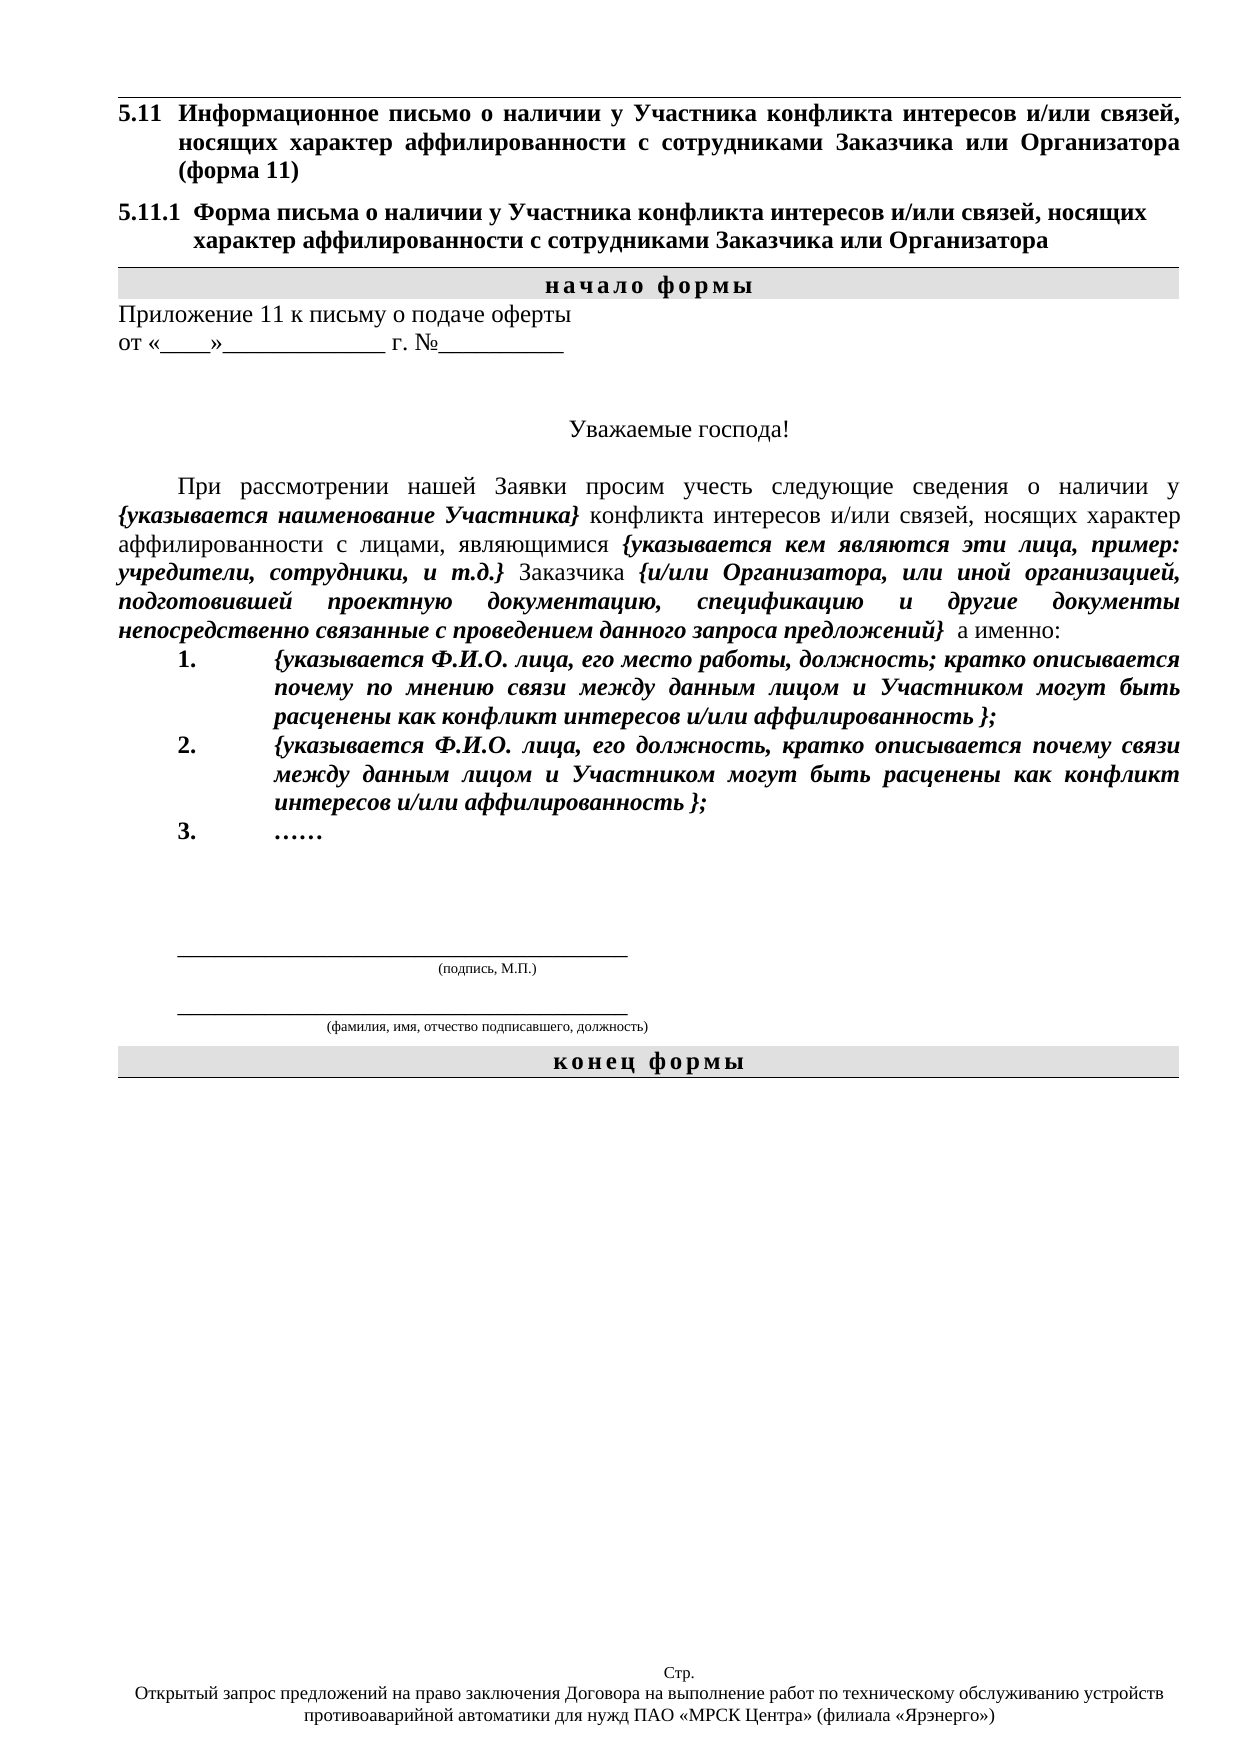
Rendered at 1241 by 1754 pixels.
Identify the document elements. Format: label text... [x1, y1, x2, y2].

text ____________________________________ [118, 931, 1181, 960]
text начало формы [118, 268, 1179, 299]
list {указывается Ф.И.О. лица, его место работы, должность; кратко описывается почему по мнению связи между данным лицом и Участником могут быть расценены как конфликт интересов и/или аффилированность }; [177, 644, 1181, 730]
text (подпись, М.П.) [118, 960, 797, 989]
subtitle Информационное письмо о наличии у Участника конфликта интересов и/или связей, носящих характер аффилированности с сотрудниками Заказчика или Организатора (форма 11) [118, 98, 1181, 184]
list {указывается Ф.И.О. лица, его должность, кратко описывается почему связи между данным лицом и Участником могут быть расценены как конфликт интересов и/или аффилированность }; [177, 730, 1181, 816]
text Приложение 11 к письму о подаче оферты от «____»_____________ г. №__________ [118, 299, 1181, 356]
subtitle Форма письма о наличии у Участника конфликта интересов и/или связей, носящих характер аффилированности с сотрудниками Заказчика или Организатора [118, 197, 1181, 254]
text При рассмотрении нашей Заявки просим учесть следующие сведения о наличии у {указывается наименование Участника} конфликта интересов и/или связей, носящих характер аффилированности с лицами, являющимися {указывается кем являются эти лица, пример: учредители, сотрудники, и т.д.} Заказчика {и/или Организатора, или иной организацией, подготовившей проектную документацию, спецификацию и другие документы непосредственно связанные с проведением данного запроса предложений} а именно: [118, 471, 1181, 644]
list …… [177, 816, 1181, 845]
text (фамилия, имя, отчество подписавшего, должность) [118, 1017, 797, 1046]
text Уважаемые господа! [118, 414, 1181, 442]
text конец формы [118, 1046, 1179, 1077]
text ____________________________________ [118, 989, 1181, 1017]
